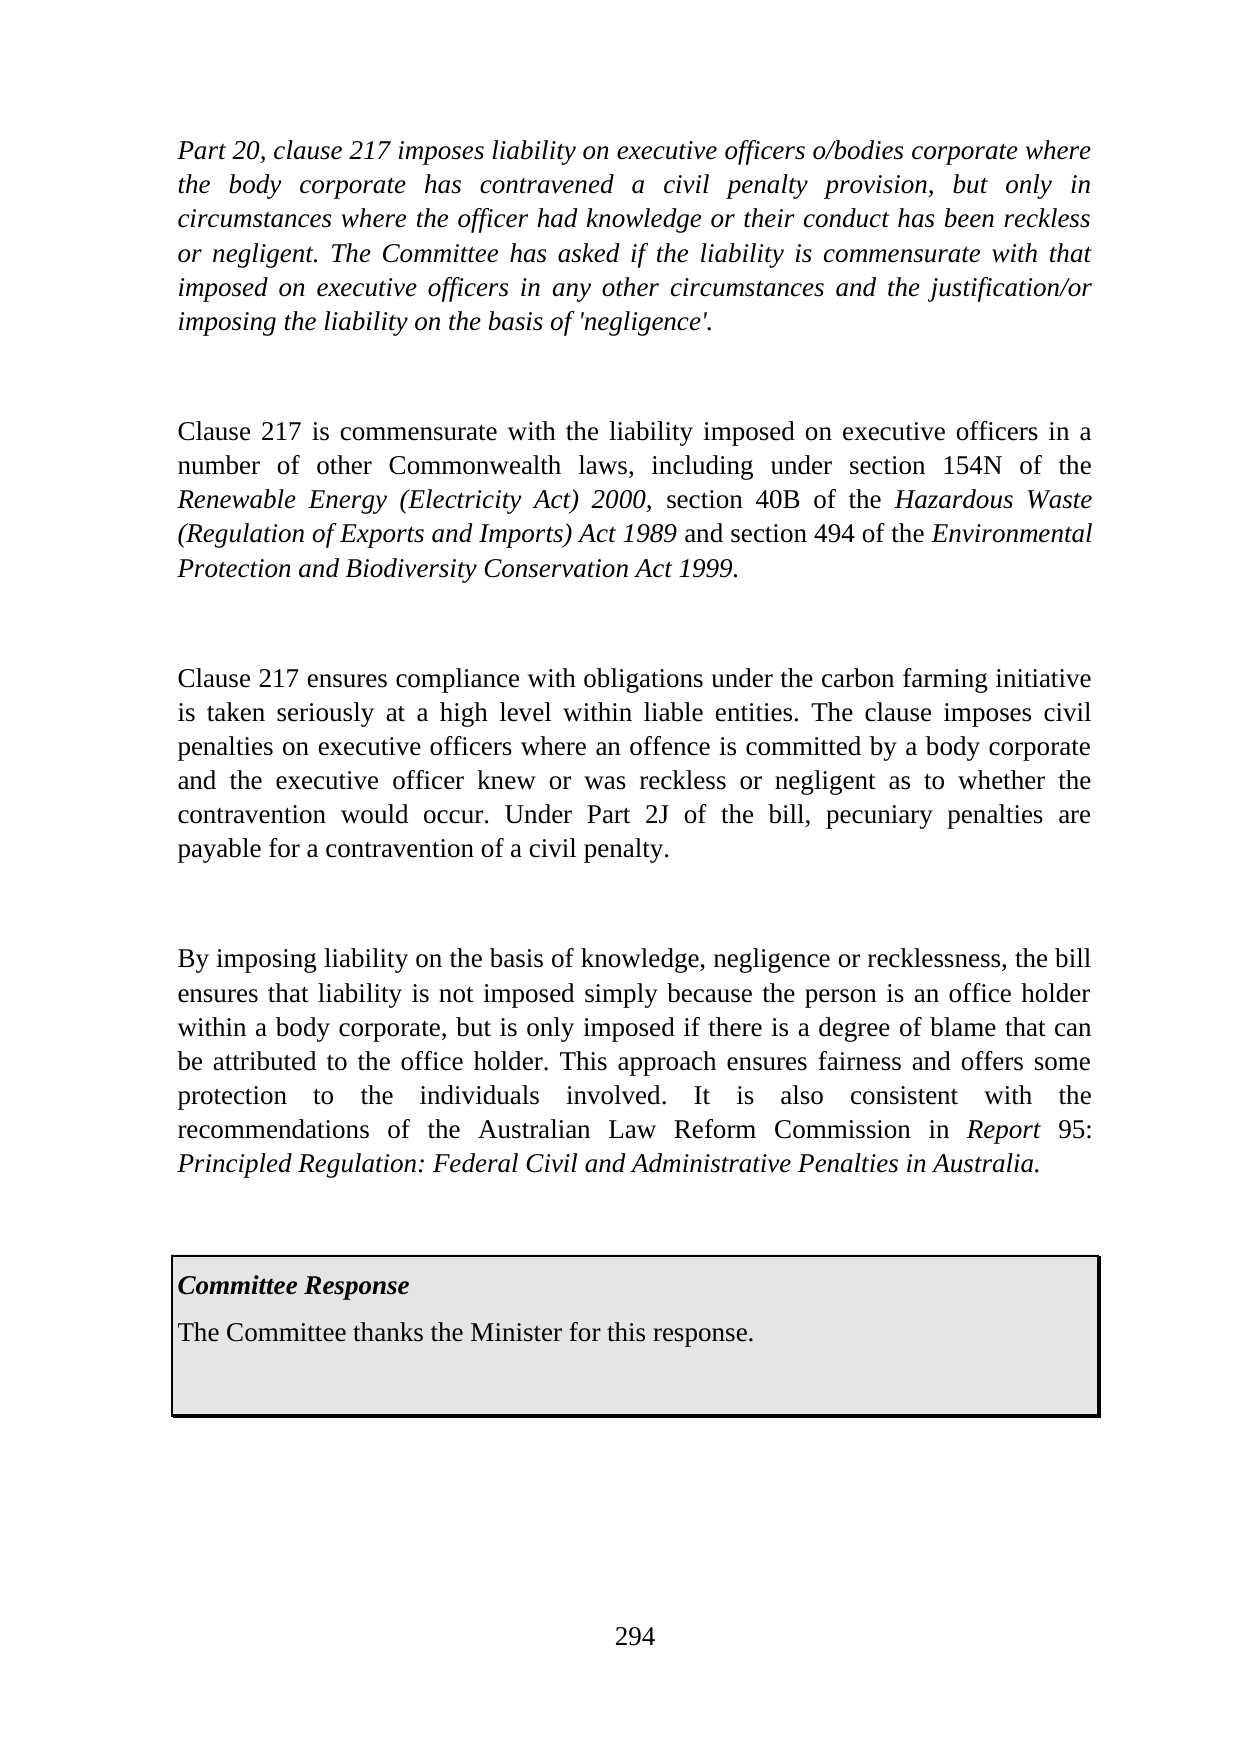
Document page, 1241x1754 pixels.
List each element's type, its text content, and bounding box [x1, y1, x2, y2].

text Part 20, clause 217 imposes liability on executive officers o/bodies corporate where the body corporate has contravened a civil penalty provision, but only in circumstances where the officer had knowledge or their conduct has been reckless or negligent. The Committee has asked if the liability is commensurate with that imposed on executive officers in any other circumstances and the justification/or imposing the liability on the basis of 'negligence'. [177, 134, 1092, 336]
text Clause 217 ensures compliance with obligations under the carbon farming initiative is taken seriously at a high level within liable entities. The clause imposes civil penalties on executive officers where an offence is committed by a body corporate and the executive officer knew or was reckless or negligent as to whether the contravention would occur. Under Part 2J of the bill, pecuniary penalties are payable for a contravention of a civil penalty. [177, 662, 1092, 864]
text Clause 217 is commensurate with the liability imposed on executive officers in a number of other Commonwealth laws, including under section 154N of the Renewable Energy (Electricity Act) 2000, section 40B of the Hazardous Waste (Regulation of Exports and Imports) Act 1989 and section 494 of the Environmental Protection and Biodiversity Conservation Act 1999. [177, 415, 1092, 583]
text Committee Response [173, 1257, 1097, 1300]
text By imposing liability on the basis of knowledge, negligence or recklessness, the bill ensures that liability is not imposed simply because the person is an office holder within a body corporate, but is only imposed if there is a degree of blame that can be attributed to the office holder. This approach ensures fairness and offers some protection to the individuals involved. It is also consistent with the recommendations of the Australian Law Reform Commission in Report 95: Principled Regulation: Federal Civil and Administrative Penalties in Australia. [177, 942, 1092, 1179]
text The Committee thanks the Minister for this response. [173, 1301, 1097, 1347]
